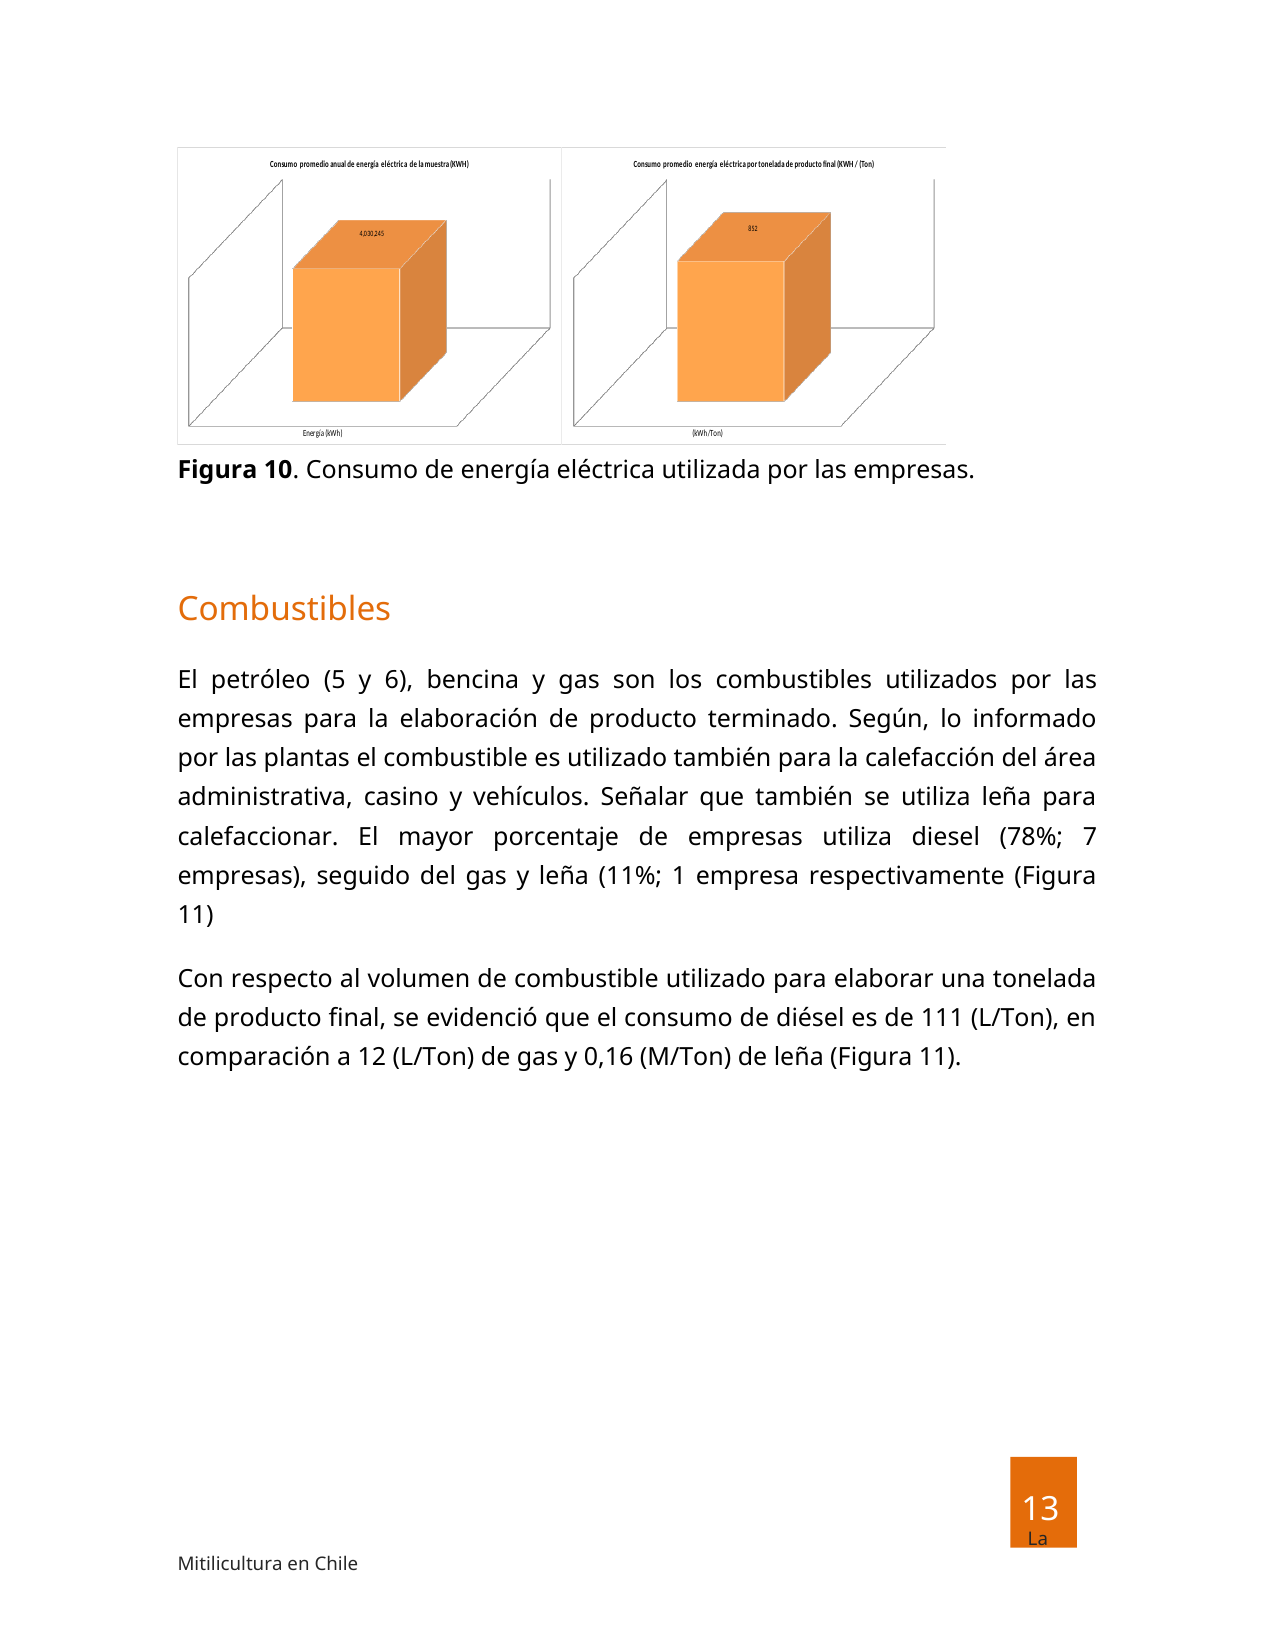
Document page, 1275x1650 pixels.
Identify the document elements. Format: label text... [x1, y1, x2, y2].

text El petróleo (5 y 6), bencina y gas son los combustibles utilizados por las empresas para la elaboración de producto terminado. Según, lo informado por las plantas el combustible es utilizado también para la calefacción del área administrativa, casino y vehículos. Señalar que también se utiliza leña para calefaccionar. El mayor porcentaje de empresas utiliza diesel (78%; 7 empresas), seguido del gas y leña (11%; 1 empresa respectivamente (Figura 11) [177, 661, 1098, 931]
text Figura 10. Consumo de energía eléctrica utilizada por las empresas. [177, 451, 1098, 485]
subtitle Combustibles [177, 584, 1098, 630]
text Con respecto al volumen de combustible utilizado para elaborar una tonelada de producto final, se evidenció que el consumo de diésel es de 111 (L/Ton), en comparación a 12 (L/Ton) de gas y 0,16 (M/Ton) de leña (Figura 11). [177, 961, 1098, 1073]
